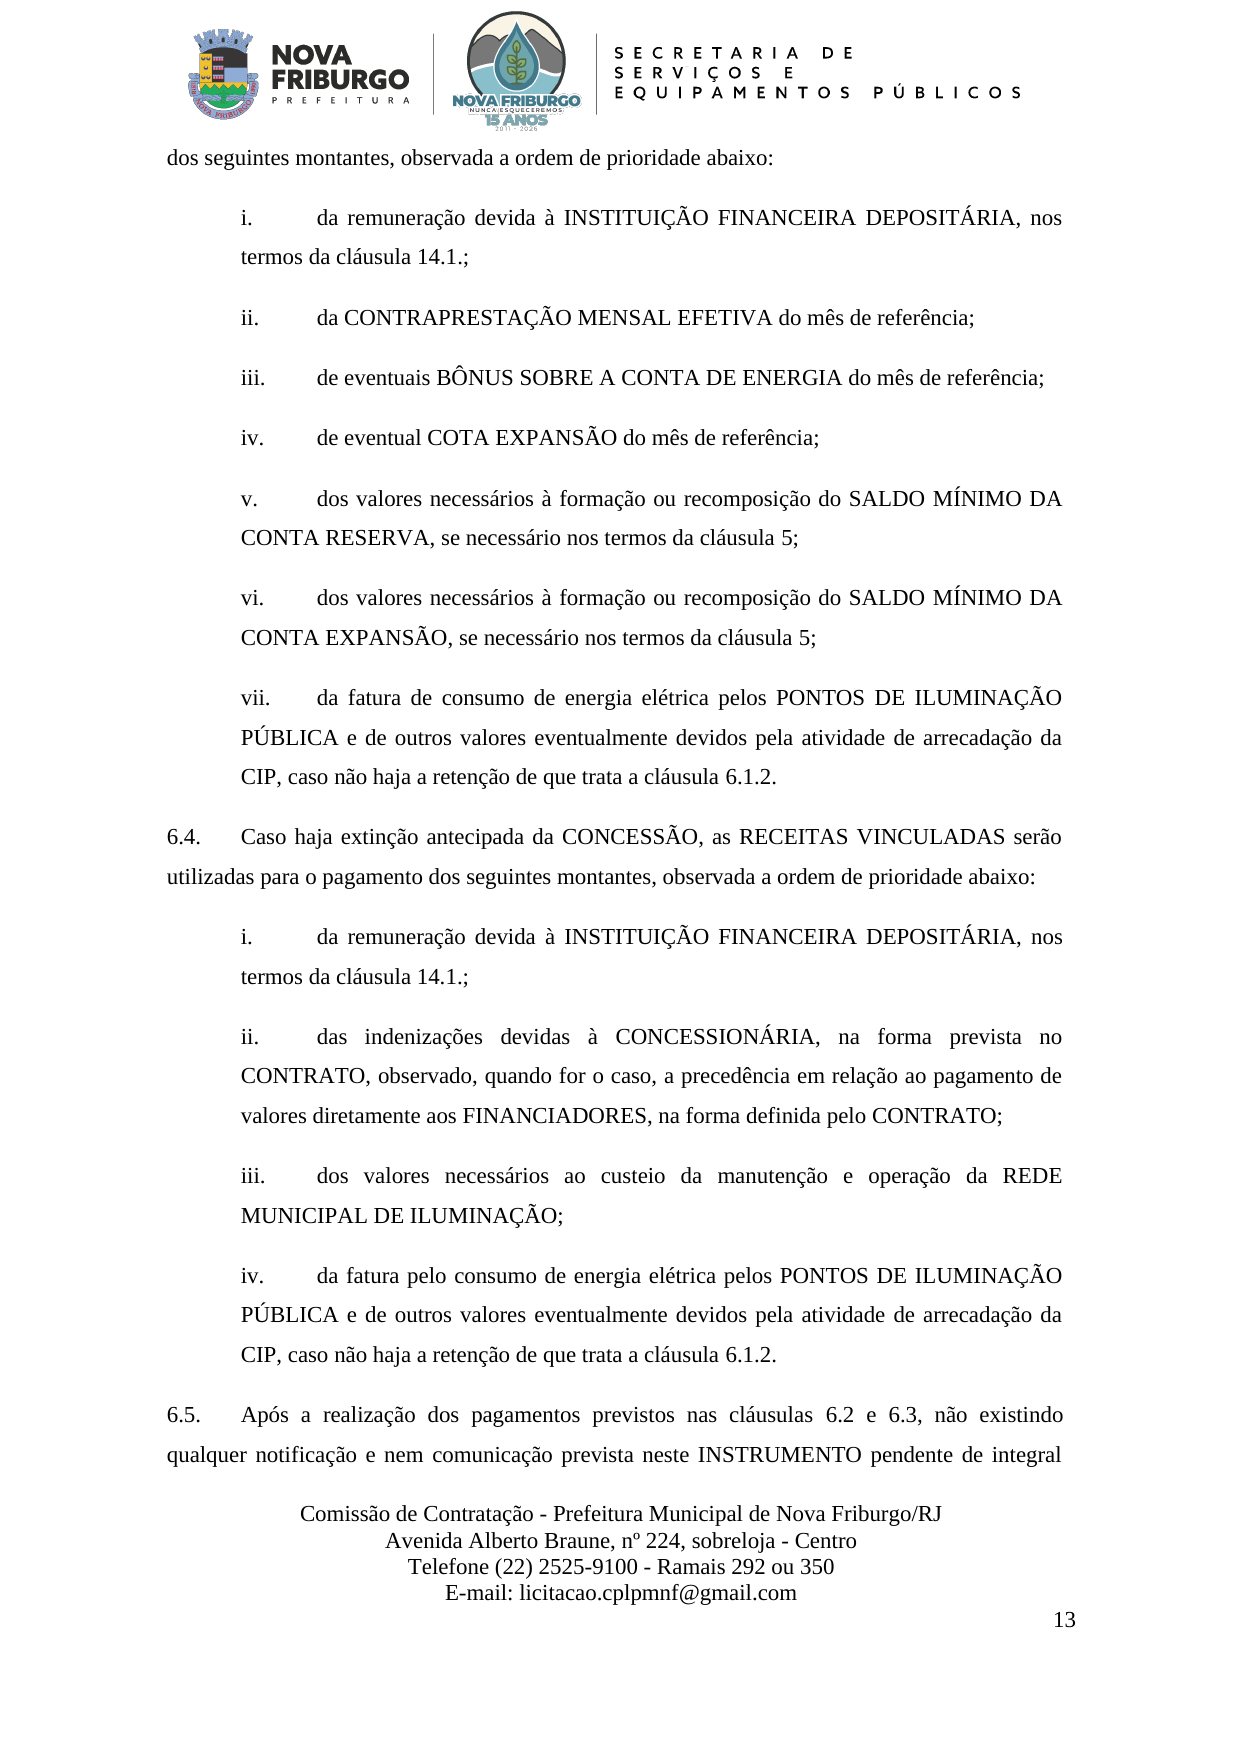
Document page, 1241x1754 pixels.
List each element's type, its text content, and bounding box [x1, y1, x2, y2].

list da remuneração devida à INSTITUIÇÃO FINANCEIRA DEPOSITÁRIA, nos termos da cláusula 14.1.; [241, 923, 1064, 989]
picture [166, 0, 1077, 144]
list da CONTRAPRESTAÇÃO MENSAL EFETIVA do mês de referência; [241, 304, 1063, 330]
list da fatura de consumo de energia elétrica pelos PONTOS DE ILUMINAÇÃO PÚBLICA e de outros valores eventualmente devidos pela atividade de arrecadação da CIP, caso não haja a retenção de que trata a cláusula 6.1.2. [241, 684, 1064, 789]
list da remuneração devida à INSTITUIÇÃO FINANCEIRA DEPOSITÁRIA, nos termos da cláusula 14.1.; [241, 204, 1063, 270]
list Caso haja extinção antecipada da CONCESSÃO, as RECEITAS VINCULADAS serão utilizadas para o pagamento dos seguintes montantes, observada a ordem de prioridade abaixo: [167, 823, 1063, 889]
list de eventual COTA EXPANSÃO do mês de referência; [241, 424, 1063, 451]
list de eventuais BÔNUS SOBRE A CONTA DE ENERGIA do mês de referência; [241, 364, 1064, 390]
list A partir da FASE 1, as RECEITAS VINCULADAS serão utilizadas para o pagamento dos seguintes montantes, observada a ordem de prioridade abaixo: [167, 144, 1063, 170]
list da fatura pelo consumo de energia elétrica pelos PONTOS DE ILUMINAÇÃO PÚBLICA e de outros valores eventualmente devidos pela atividade de arrecadação da CIP, caso não haja a retenção de que trata a cláusula 6.1.2. [241, 1262, 1064, 1367]
list dos valores necessários à formação ou recomposição do SALDO MÍNIMO DA CONTA RESERVA, se necessário nos termos da cláusula 5; [241, 484, 1064, 550]
list dos valores necessários ao custeio da manutenção e operação da REDE MUNICIPAL DE ILUMINAÇÃO; [241, 1162, 1064, 1228]
list das indenizações devidas à CONCESSIONÁRIA, na forma prevista no CONTRATO, observado, quando for o caso, a precedência em relação ao pagamento de valores diretamente aos FINANCIADORES, na forma definida pelo CONTRATO; [241, 1023, 1064, 1128]
list dos valores necessários à formação ou recomposição do SALDO MÍNIMO DA CONTA EXPANSÃO, se necessário nos termos da cláusula 5; [241, 584, 1064, 650]
